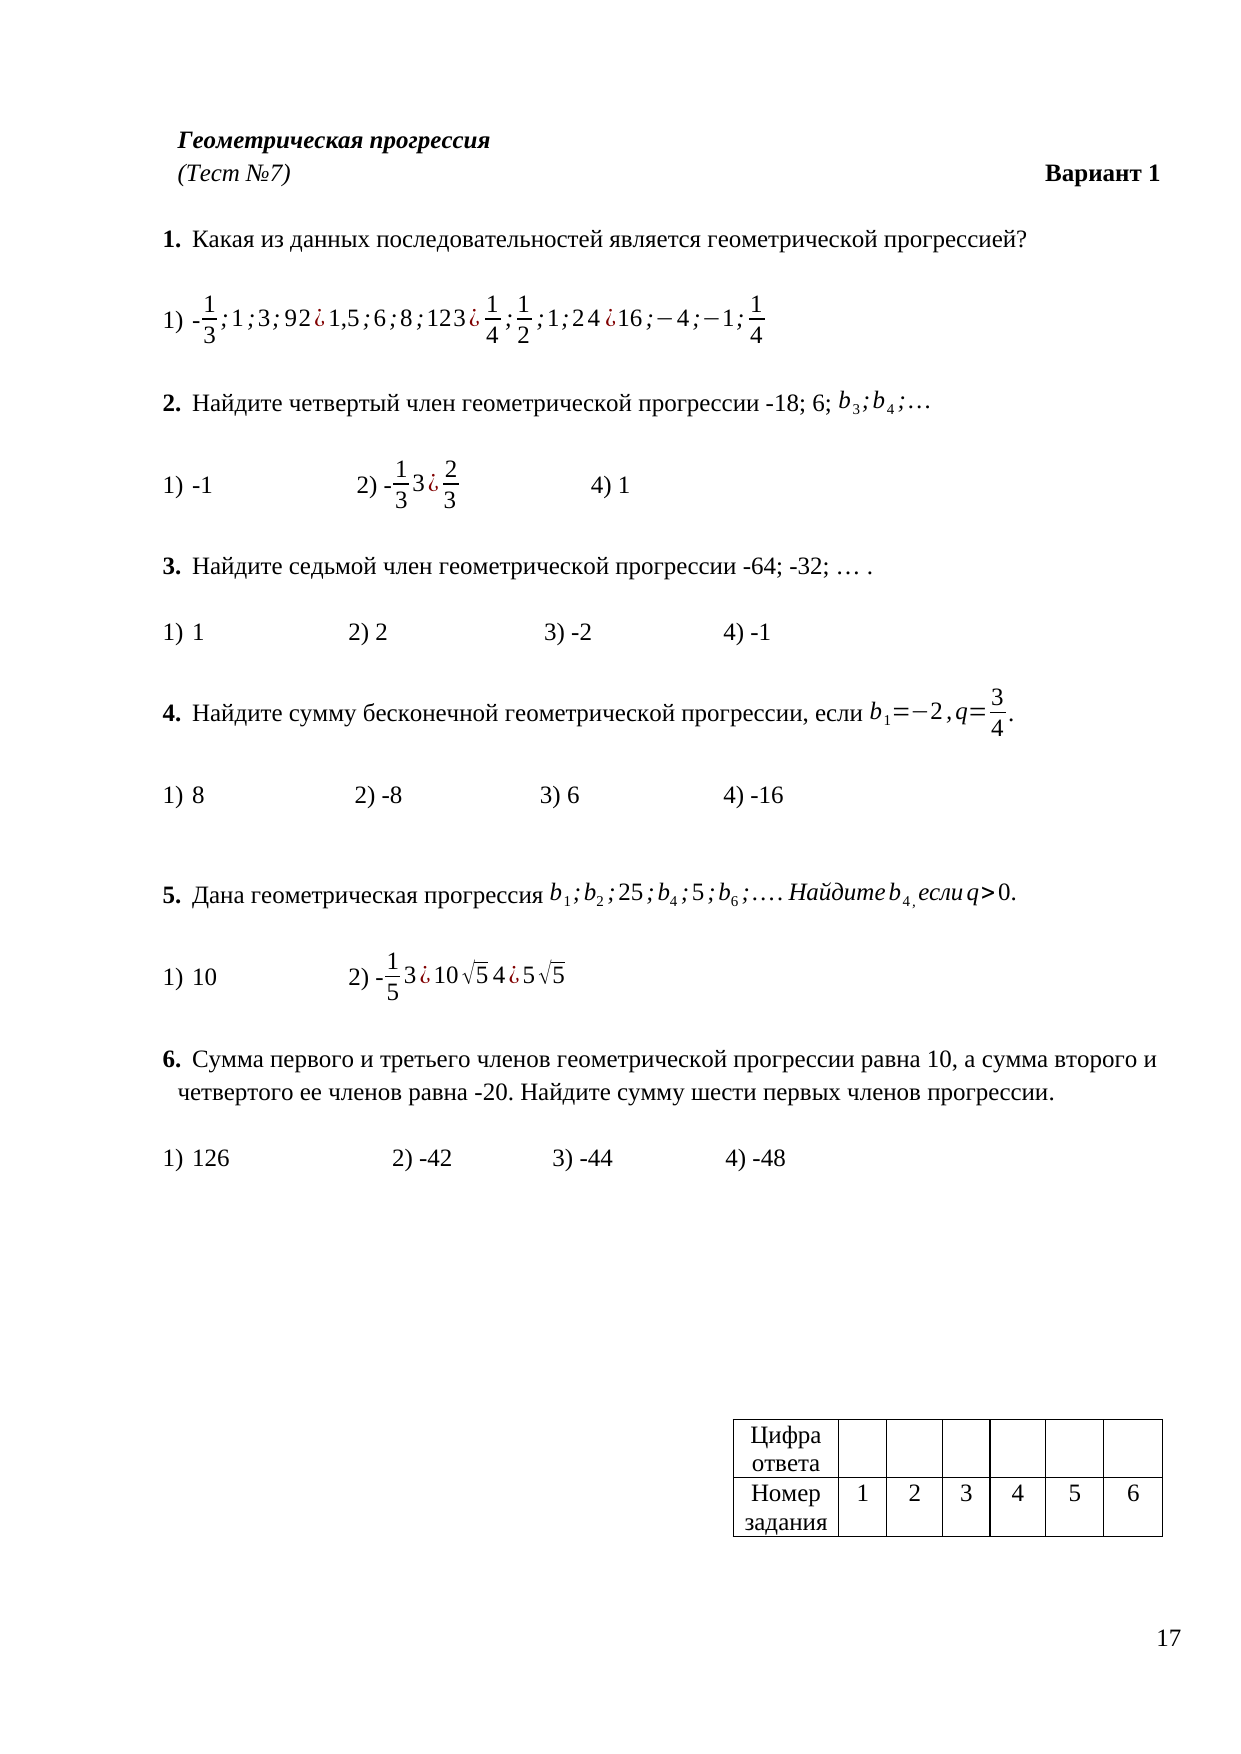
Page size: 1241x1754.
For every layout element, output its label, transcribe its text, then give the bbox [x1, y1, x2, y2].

table_header [1104, 1420, 1162, 1477]
table_header [839, 1420, 886, 1477]
table_cell 4 [991, 1478, 1045, 1536]
list Дана геометрическая прогрессия [162, 879, 1181, 910]
table_cell Номер задания [734, 1478, 838, 1536]
table_header Цифра ответа [734, 1420, 838, 1477]
table_header [887, 1420, 942, 1477]
list 10 2) - [162, 947, 1181, 1006]
table_cell 5 [1046, 1478, 1103, 1536]
list Сумма первого и третьего членов геометрической прогрессии равна 10, а сумма второго и четвертого ее членов равна -20. Найдите сумму шести первых членов прогрессии. [162, 1044, 1181, 1105]
table_cell 6 [1104, 1478, 1162, 1536]
list Найдите сумму бесконечной геометрической прогрессии, если . [162, 683, 1181, 742]
list Найдите четвертый член геометрической прогрессии -18; 6; [162, 386, 1181, 418]
list Геометрическая прогрессия [177, 125, 1181, 154]
list Найдите седьмой член геометрической прогрессии -64; -32; … . [162, 551, 1181, 580]
list (Тест №7) Вариант 1 [177, 158, 1181, 187]
list -1 2) - 4) 1 [162, 455, 1181, 514]
list 126 2) -42 3) -44 4) -48 [162, 1143, 1181, 1171]
table_header [1046, 1420, 1103, 1477]
table_cell 2 [887, 1478, 942, 1536]
list 8 2) -8 3) 6 4) -16 [162, 780, 1181, 808]
list - [162, 290, 1181, 349]
table_header [991, 1420, 1045, 1477]
list Какая из данных последовательностей является геометрической прогрессией? [162, 224, 1181, 253]
table_header [943, 1420, 989, 1477]
list 1 2) 2 3) -2 4) -1 [162, 617, 1181, 646]
table_cell 1 [839, 1478, 886, 1536]
table_cell 3 [943, 1478, 989, 1536]
